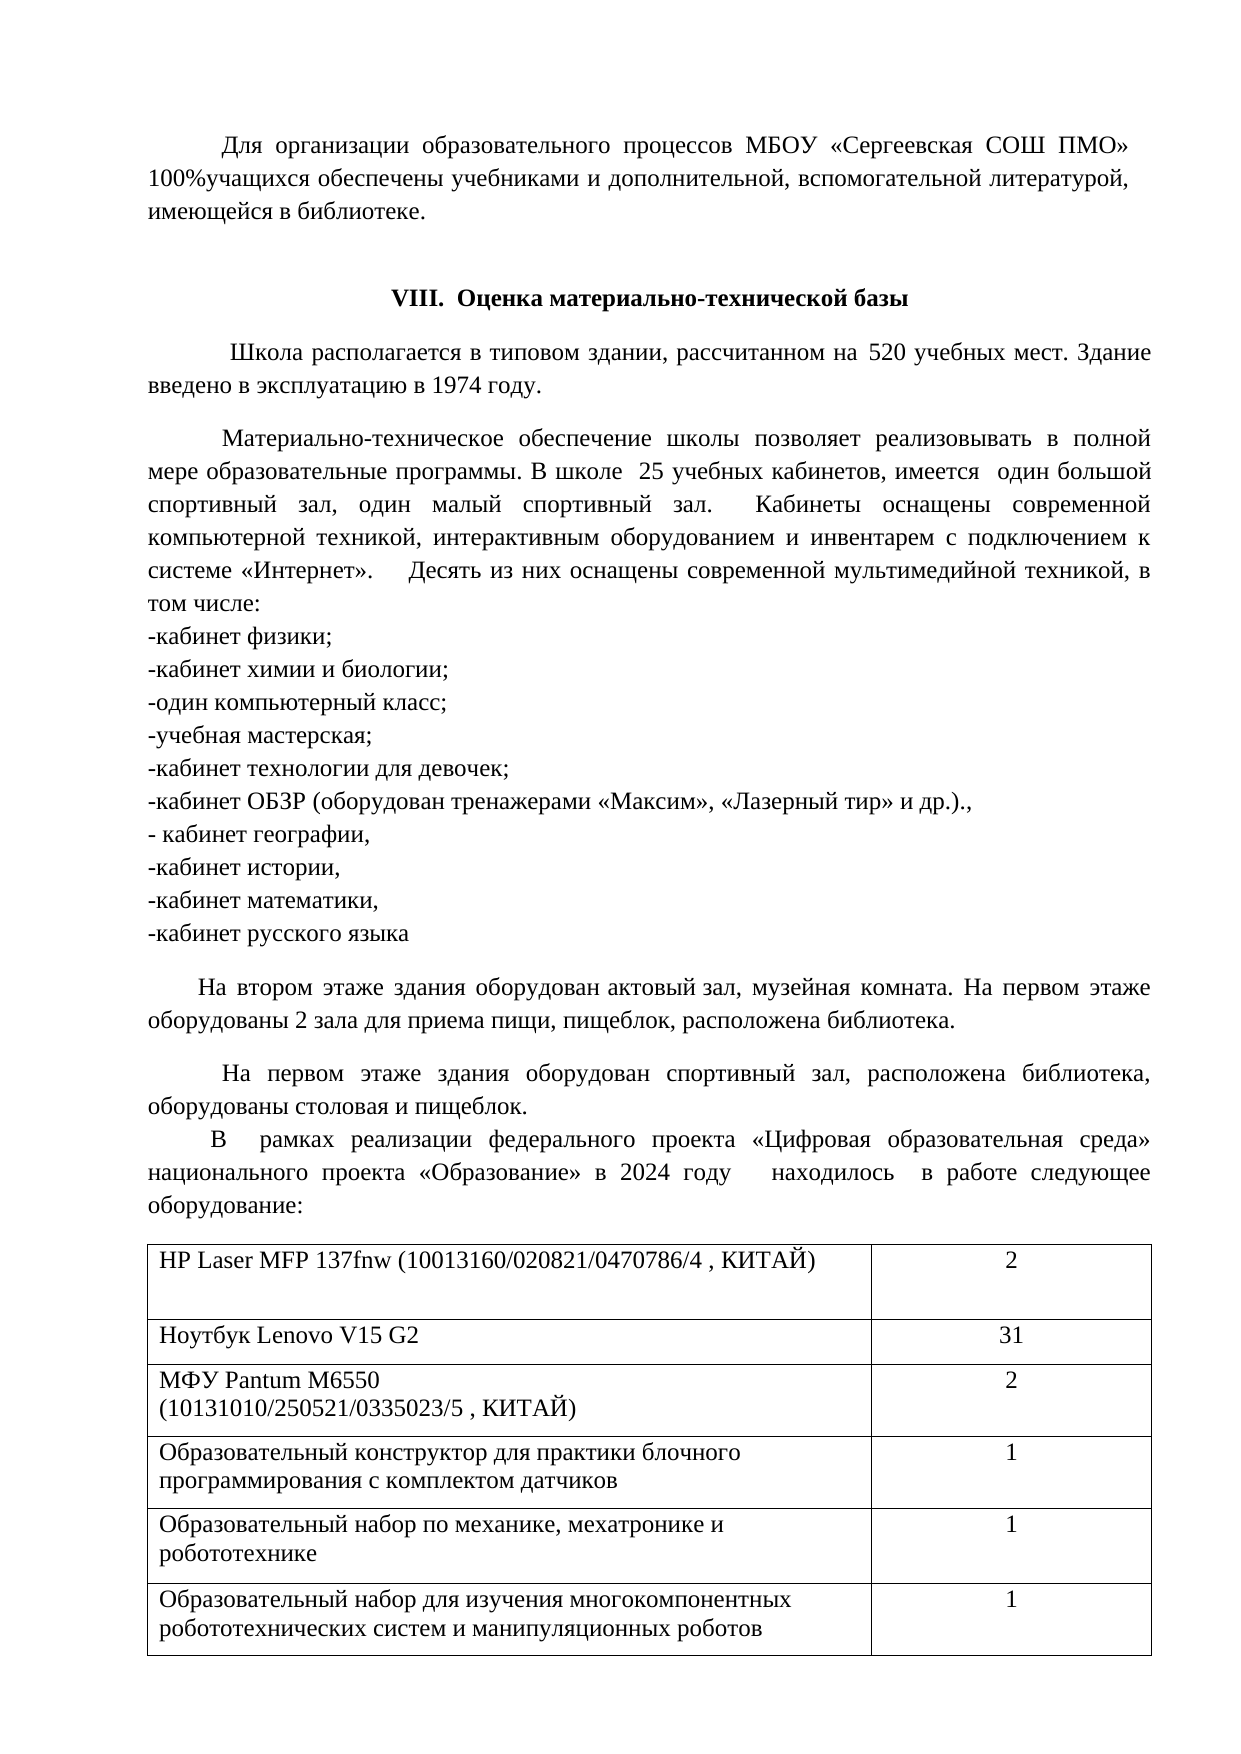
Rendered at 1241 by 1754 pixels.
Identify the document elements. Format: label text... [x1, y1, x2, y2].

text VIII. Оценка материально-технической базы [148, 283, 1152, 312]
text -кабинет физики; [148, 621, 1152, 650]
text -кабинет химии и биологии; [148, 654, 1152, 683]
text Для организации образовательного процессов МБОУ «Сергеевская СОШ ПМО» 100%учащихся обеспечены учебниками и дополнительной, вспомогательной литературой, имеющейся в библиотеке. [148, 130, 1130, 225]
table_header HP Laser MFP 137fnw (10013160/020821/0470786/4 , КИТАЙ) [148, 1245, 871, 1319]
text В рамках реализации федерального проекта «Цифровая образовательная среда» национального проекта «Образование» в 2024 году находилось в работе следующее оборудование: [148, 1124, 1152, 1219]
table_cell 1 [872, 1509, 1151, 1583]
table_cell Образовательный набор для изучения многокомпонентных робототехнических систем и манипуляционных роботов [148, 1584, 871, 1655]
table_cell 2 [872, 1365, 1151, 1436]
table_cell Образовательный набор по механике, мехатронике и робототехнике [148, 1509, 871, 1583]
text На втором этаже здания оборудован актовый зал, музейная комната. На первом этаже оборудованы 2 зала для приема пищи, пищеблок, расположена библиотека. [148, 972, 1152, 1033]
text -учебная мастерская; [148, 720, 1152, 749]
table_header 2 [872, 1245, 1151, 1319]
text -кабинет технологии для девочек; [148, 753, 1152, 782]
text -кабинет ОБЗР (оборудован тренажерами «Максим», «Лазерный тир» и др.)., - кабинет географии, -кабинет истории, -кабинет математики, -кабинет русского языка [148, 786, 1152, 947]
table_cell Образовательный конструктор для практики блочного программирования с комплектом датчиков [148, 1437, 871, 1508]
text Материально-техническое обеспечение школы позволяет реализовывать в полной мере образовательные программы. В школе 25 учебных кабинетов, имеется один большой спортивный зал, один малый спортивный зал. Кабинеты оснащены современной компьютерной техникой, интерактивным оборудованием и инвентарем с подключением к системе «Интернет». Десять из них оснащены современной мультимедийной техникой, в том числе: [148, 423, 1152, 617]
text На первом этаже здания оборудован спортивный зал, расположена библиотека, оборудованы столовая и пищеблок. [148, 1058, 1152, 1120]
text -один компьютерный класс; [148, 687, 1152, 716]
table_cell 1 [872, 1584, 1151, 1655]
table_cell Ноутбук Lenovo V15 G2 [148, 1320, 871, 1364]
table_cell 31 [872, 1320, 1151, 1364]
text Школа располагается в типовом здании, рассчитанном на 520 учебных мест. Здание введено в эксплуатацию в 1974 году. [148, 337, 1152, 398]
table_cell МФУ Pantum М6550 (10131010/250521/0335023/5 , КИТАЙ) [148, 1365, 871, 1436]
table_cell 1 [872, 1437, 1151, 1508]
